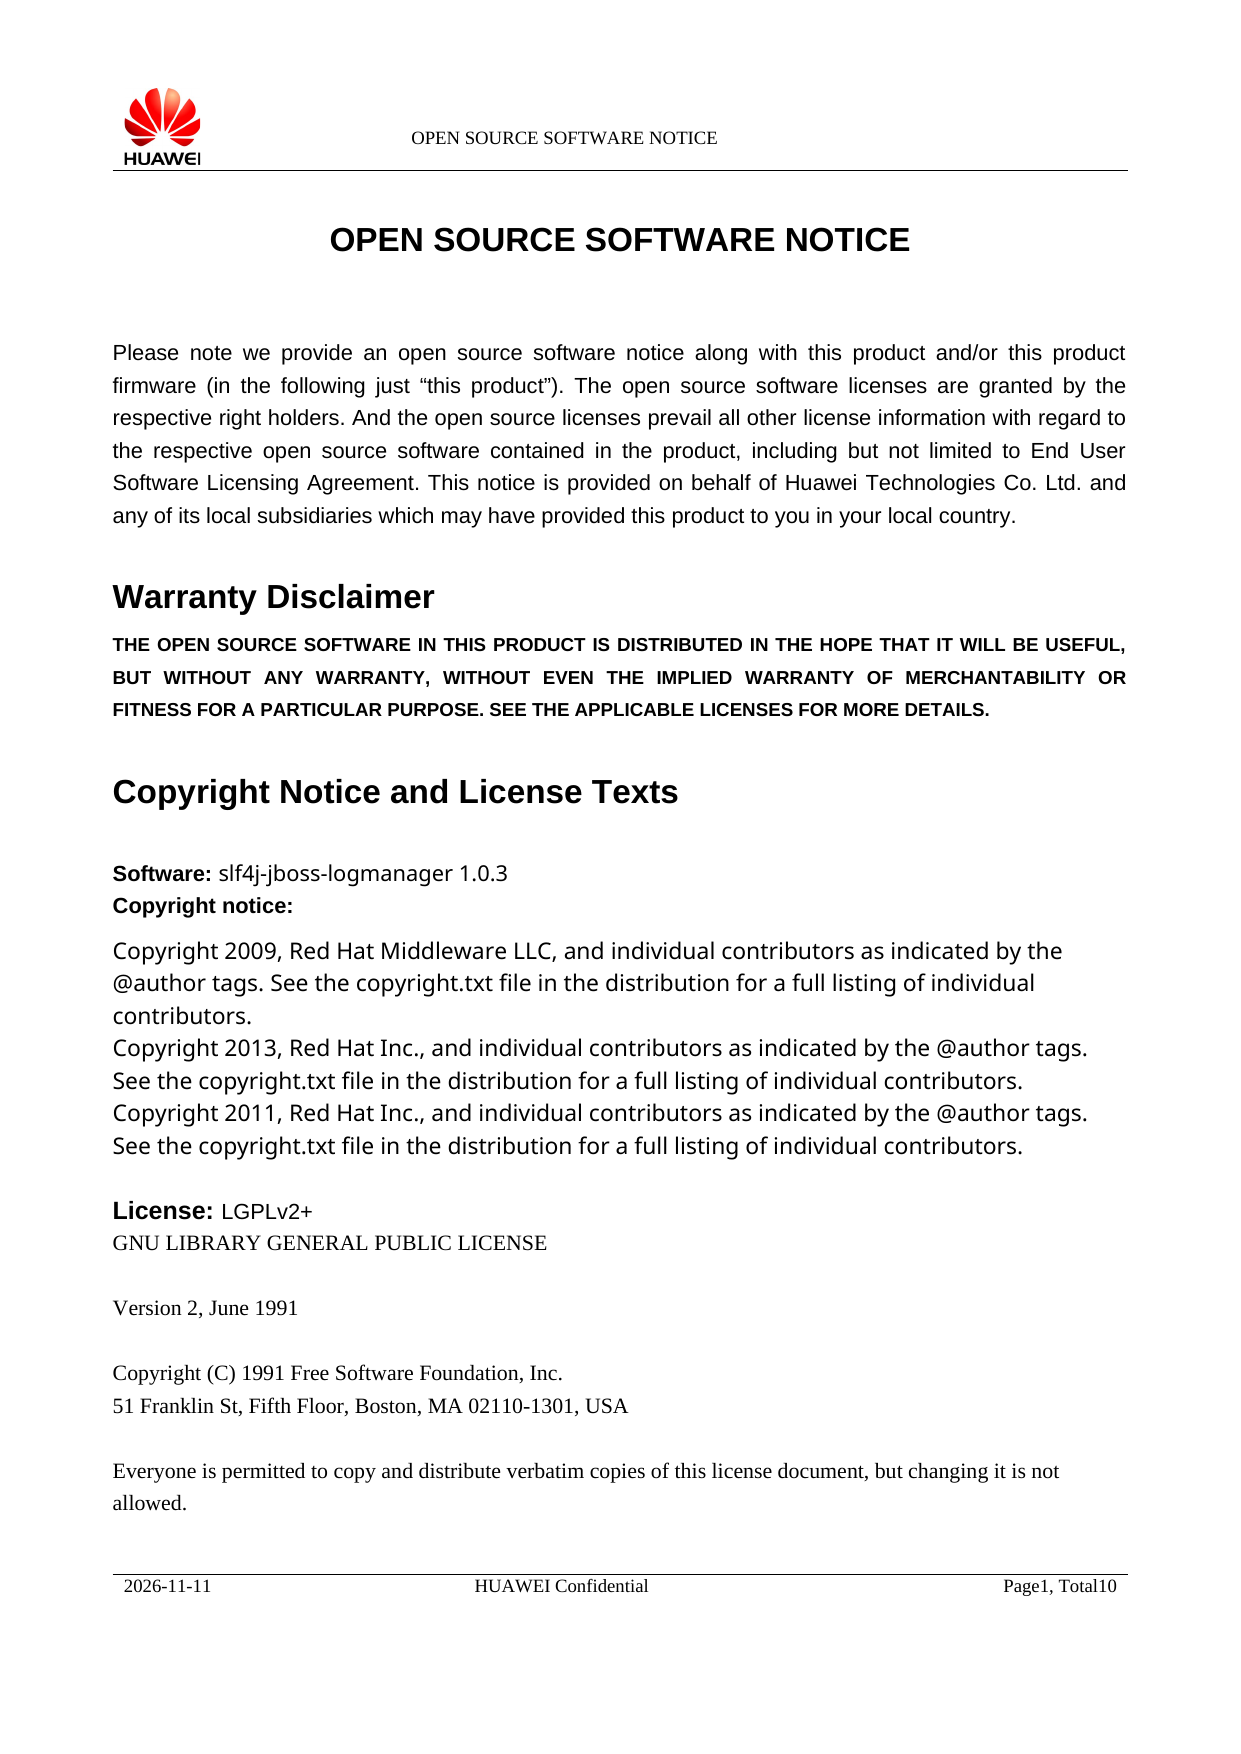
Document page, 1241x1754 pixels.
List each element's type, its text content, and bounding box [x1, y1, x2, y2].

text OPEN SOURCE SOFTWARE NOTICE [112, 206, 1128, 271]
text Copyright Notice and License Texts [112, 759, 1128, 824]
text Copyright 2009, Red Hat Middleware LLC, and individual contributors as indicated by the @author tags. See the copyright.txt file in the distribution for a full listing of individual contributors. Copyright 2013, Red Hat Inc., and individual contributors as indicated by the @author tags. See the copyright.txt file in the distribution for a full listing of individual contributors. Copyright 2011, Red Hat Inc., and individual contributors as indicated by the @author tags. See the copyright.txt file in the distribution for a full listing of individual contributors. [112, 934, 1128, 1194]
text License: LGPLv2+ [112, 1194, 1128, 1226]
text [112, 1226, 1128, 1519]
picture [124, 88, 201, 165]
text Copyright notice: [112, 889, 1128, 921]
text The open source software in this product is distributed in the hope that it will be useful, but WITHOUT ANY WARRANTY, without even the implied warranty of MERCHANTABILITY or FITNESS FOR A PARTICULAR PURPOSE. See the applicable licenses for more details. [112, 629, 1128, 726]
title Software: slf4j-jboss-logmanager 1.0.3 [112, 856, 1128, 889]
text Warranty Disclaimer [112, 564, 1128, 629]
text Please note we provide an open source software notice along with this product and/or this product firmware (in the following just “this product”). The open source software licenses are granted by the respective right holders. And the open source licenses prevail all other license information with regard to the respective open source software contained in the product, including but not limited to End User Software Licensing Agreement. This notice is provided on behalf of Huawei Technologies Co. Ltd. and any of its local subsidiaries which may have provided this product to you in your local country. [112, 336, 1128, 531]
